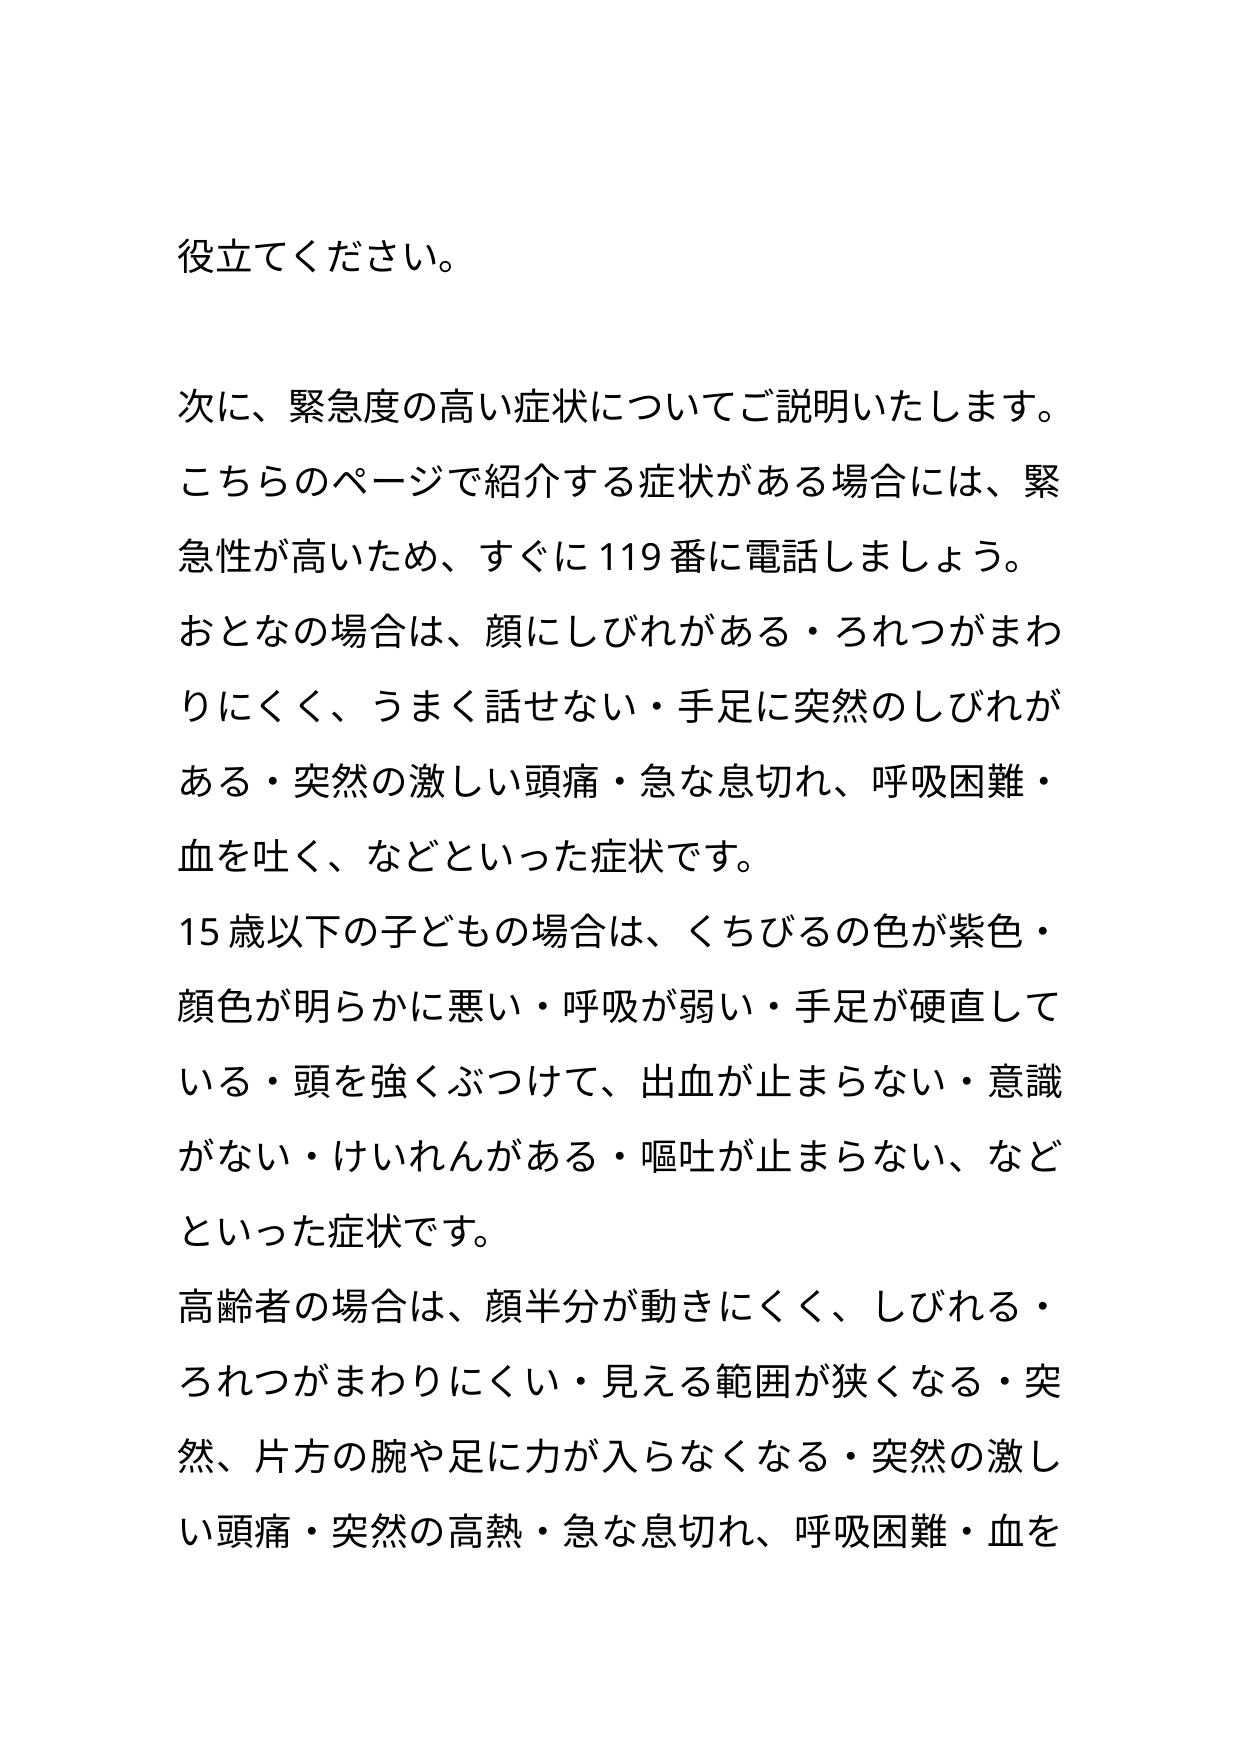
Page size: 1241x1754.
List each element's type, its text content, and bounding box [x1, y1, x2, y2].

text 15歳以下の子どもの場合は、くちびるの色が紫色・顔色が明らかに悪い・呼吸が弱い・手足が硬直している・頭を強くぶつけて、出血が止まらない・意識がない・けいれんがある・嘔吐が止まらない、などといった症状です。 [177, 892, 1063, 1267]
text おとなの場合は、顔にしびれがある・ろれつがまわりにくく、うまく話せない・手足に突然のしびれがある・突然の激しい頭痛・急な息切れ、呼吸困難・血を吐く、などといった症状です。 [177, 592, 1063, 892]
text こちらのページで紹介する症状がある場合には、緊急性が高いため、すぐに119番に電話しましょう。 [177, 442, 1063, 592]
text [177, 1267, 1063, 1567]
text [177, 217, 1063, 292]
text 次に、緊急度の高い症状についてご説明いたします。 [177, 367, 1063, 442]
